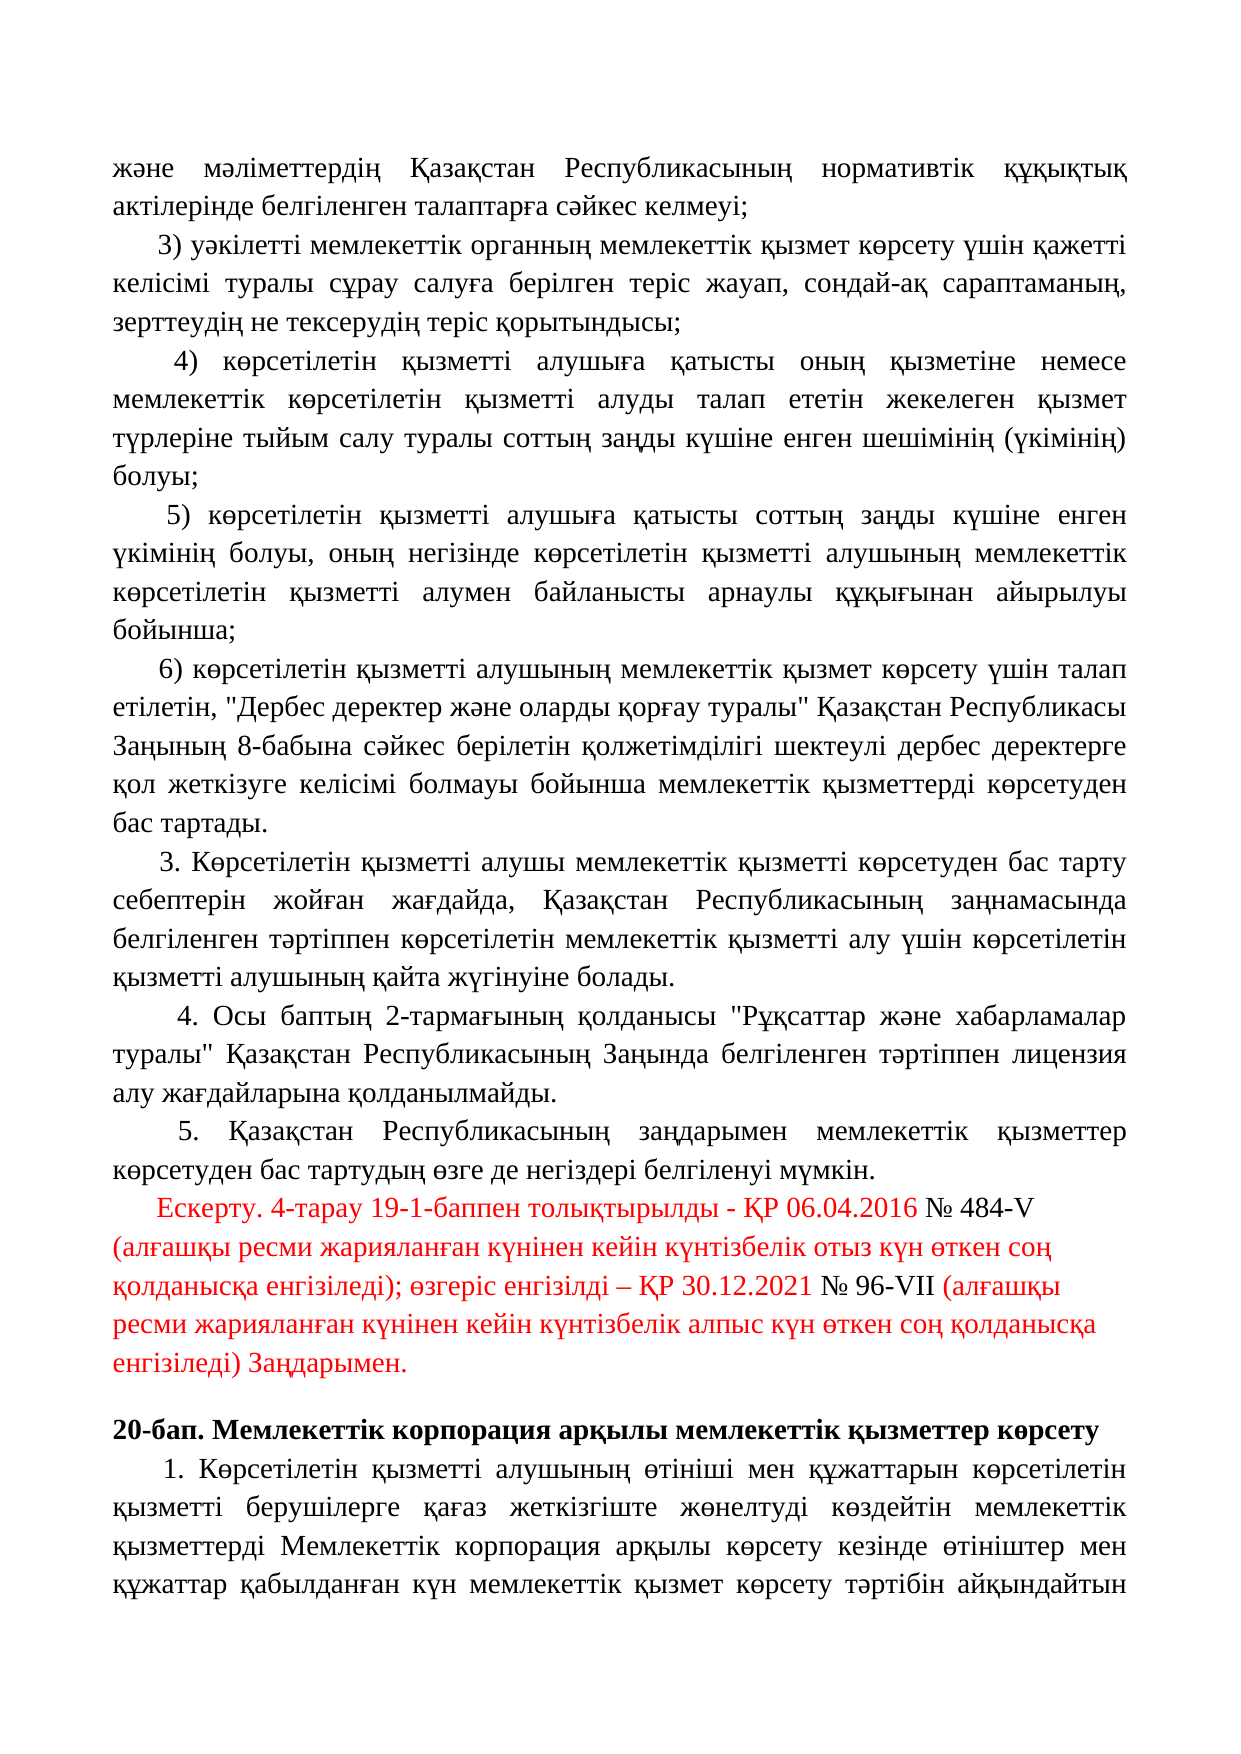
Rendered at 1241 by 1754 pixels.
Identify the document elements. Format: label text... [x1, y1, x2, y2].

text 4. Осы баптың 2-тармағының қолданысы "Рұқсаттар және хабарламалар туралы" Қазақстан Республикасының Заңында белгіленген тәртіппен лицензия алу жағдайларына қолданылмайды. [112, 998, 1128, 1108]
text 5) көрсетілетін қызметті алушыға қатысты соттың заңды күшіне енген үкімінің болуы, оның негізінде көрсетілетін қызметті алушының мемлекеттік көрсетілетін қызметті алумен байланысты арнаулы құқығынан айырылуы бойынша; [112, 497, 1128, 646]
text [112, 1451, 1128, 1600]
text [112, 150, 1128, 222]
text 4) көрсетілетін қызметті алушыға қатысты оның қызметіне немесе мемлекеттік көрсетілетін қызметті алуды талап ететін жекелеген қызмет түрлеріне тыйым салу туралы соттың заңды күшіне енген шешімінің (үкімінің) болуы; [112, 343, 1128, 492]
text 6) көрсетілетін қызметті алушының мемлекеттік қызмет көрсету үшін талап етілетін, "Дербес деректер және оларды қорғау туралы" Қазақстан Республикасы Заңының 8-бабына сәйкес берілетін қолжетімділігі шектеулі дербес деректерге қол жеткізуге келісімі болмауы бойынша мемлекеттік қызметтерді көрсетуден бас тартады. [112, 651, 1128, 839]
text 3) уәкілетті мемлекеттік органның мемлекеттік қызмет көрсету үшін қажетті келісімі туралы сұрау салуға берілген теріс жауап, сондай-ақ сараптаманың, зерттеудің не тексерудің теріс қорытындысы; [112, 227, 1128, 338]
text 3. Көрсетілетін қызметті алушы мемлекеттік қызметті көрсетуден бас тарту себептерін жойған жағдайда, Қазақстан Республикасының заңнамасында белгіленген тәртіппен көрсетілетін мемлекеттік қызметті алу үшін көрсетілетін қызметті алушының қайта жүгінуіне болады. [112, 844, 1128, 993]
text 5. Қазақстан Республикасының заңдарымен мемлекеттік қызметтер көрсетуден бас тартудың өзге де негіздері белгіленуі мүмкін. [112, 1113, 1128, 1186]
text Ескерту. 4-тарау 19-1-баппен толықтырылды - ҚР 06.04.2016 № 484-V (алғашқы ресми жарияланған күнінен кейін күнтізбелік отыз күн өткен соң қолданысқа енгізіледі); өзгеріс енгізілді – ҚР 30.12.2021 № 96-VII (алғашқы ресми жарияланған күнінен кейін күнтізбелік алпыс күн өткен соң қолданысқа енгізіледі) Заңдарымен. [112, 1191, 1128, 1408]
text 20-бап. Мемлекеттік корпорация арқылы мемлекеттік қызметтер көрсету [112, 1412, 1128, 1446]
